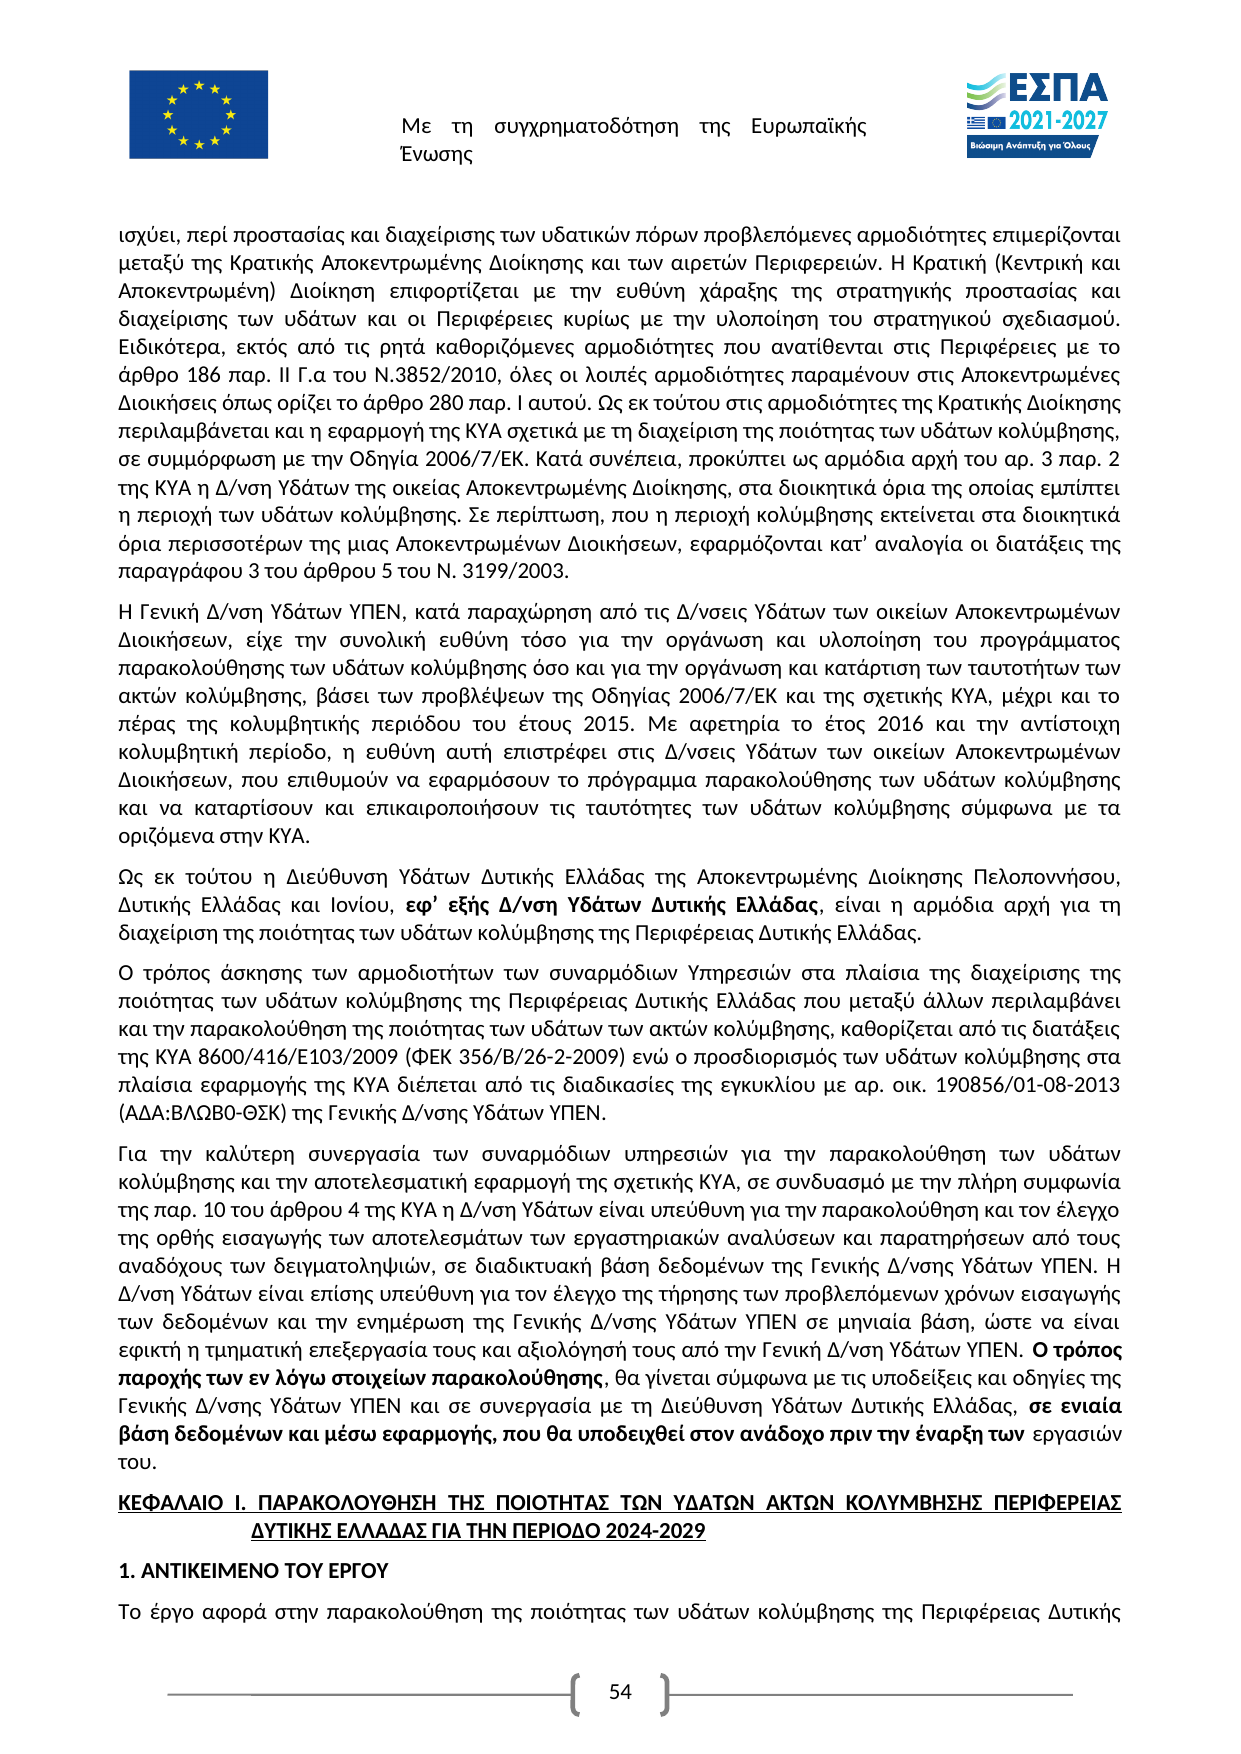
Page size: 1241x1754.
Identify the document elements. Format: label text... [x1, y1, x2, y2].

text 1. ΑΝΤΙΚΕΙΜΕΝΟ ΤΟΥ ΕΡΓΟΥ [118, 1556, 1122, 1584]
picture [964, 70, 1111, 161]
text ΚΕΦΑΛΑΙΟ Ι. ΠΑΡΑΚΟΛΟΥΘΗΣΗ ΤΗΣ ΠΟΙΟΤΗΤΑΣ ΤΩΝ ΥΔΑΤΩΝ ΑΚΤΩΝ ΚΟΛΥΜΒΗΣΗΣ ΠΕΡΙΦΕΡΕΙΑΣ ΔΥΤΙΚΗΣ ΕΛΛΑΔΑΣ ΓΙΑ ΤΗΝ ΠΕΡΙΟΔΟ 2024-2029 [118, 1488, 1122, 1512]
picture [129, 70, 269, 159]
text Ως εκ τούτου η Διεύθυνση Υδάτων Δυτικής Ελλάδας της Αποκεντρωμένης Διοίκησης Πελοποννήσου, Δυτικής Ελλάδας και Ιονίου, εφ’ εξής Δ/νση Υδάτων Δυτικής Ελλάδας, είναι η αρμόδια αρχή για τη διαχείριση της ποιότητας των υδάτων κολύμβησης της Περιφέρειας Δυτικής Ελλάδας. [118, 862, 1122, 946]
text Για την καλύτερη συνεργασία των συναρμόδιων υπηρεσιών για την παρακολούθηση των υδάτων κολύμβησης και την αποτελεσματική εφαρμογή της σχετικής ΚΥΑ, σε συνδυασμό με την πλήρη συμφωνία της παρ. 10 του άρθρου 4 της ΚΥΑ η Δ/νση Υδάτων είναι υπεύθυνη για την παρακολούθηση και τον έλεγχο της ορθής εισαγωγής των αποτελεσμάτων των εργαστηριακών αναλύσεων και παρατηρήσεων από τους αναδόχους των δειγματοληψιών, σε διαδικτυακή βάση δεδομένων της Γενικής Δ/νσης Υδάτων ΥΠΕΝ. Η Δ/νση Υδάτων είναι επίσης υπεύθυνη για τον έλεγχο της τήρησης των προβλεπόμενων χρόνων εισαγωγής των δεδομένων και την ενημέρωση της Γενικής Δ/νσης Υδάτων ΥΠΕΝ σε μηνιαία βάση, ώστε να είναι εφικτή η τμηματική επεξεργασία τους και αξιολόγησή τους από την Γενική Δ/νση Υδάτων ΥΠΕΝ. Ο τρόπος παροχής των εν λόγω στοιχείων παρακολούθησης, θα γίνεται σύμφωνα με τις υποδείξεις και οδηγίες της Γενικής Δ/νσης Υδάτων ΥΠΕΝ και σε συνεργασία με τη Διεύθυνση Υδάτων Δυτικής Ελλάδας, σε ενιαία βάση δεδομένων και μέσω εφαρμογής, που θα υποδειχθεί στον ανάδοχο πριν την έναρξη των εργασιών του. [118, 1139, 1122, 1475]
text Ο τρόπος άσκησης των αρμοδιοτήτων των συναρμόδιων Υπηρεσιών στα πλαίσια της διαχείρισης της ποιότητας των υδάτων κολύμβησης της Περιφέρειας Δυτικής Ελλάδας που μεταξύ άλλων περιλαμβάνει και την παρακολούθηση της ποιότητας των υδάτων των ακτών κολύμβησης, καθορίζεται από τις διατάξεις της ΚΥΑ 8600/416/Ε103/2009 (ΦΕΚ 356/Β/26-2-2009) ενώ ο προσδιορισμός των υδάτων κολύμβησης στα πλαίσια εφαρμογής της ΚΥΑ διέπεται από τις διαδικασίες της εγκυκλίου με αρ. οικ. 190856/01-08-2013 (ΑΔΑ:ΒΛΩΒ0-ΘΣΚ) της Γενικής Δ/νσης Υδάτων ΥΠΕΝ. [118, 958, 1122, 1127]
text ΚΕΦΑΛΑΙΟ Ι. ΠΑΡΑΚΟΛΟΥΘΗΣΗ ΤΗΣ ΠΟΙΟΤΗΤΑΣ ΤΩΝ ΥΔΑΤΩΝ ΑΚΤΩΝ ΚΟΛΥΜΒΗΣΗΣ ΠΕΡΙΦΕΡΕΙΑΣ ΔΥΤΙΚΗΣ ΕΛΛΑΔΑΣ ΓΙΑ ΤΗΝ ΠΕΡΙΟΔΟ 2024-2029 [118, 1513, 1122, 1544]
text Η Γενική Δ/νση Υδάτων ΥΠΕΝ, κατά παραχώρηση από τις Δ/νσεις Υδάτων των οικείων Αποκεντρωμένων Διοικήσεων, είχε την συνολική ευθύνη τόσο για την οργάνωση και υλοποίηση του προγράμματος παρακολούθησης των υδάτων κολύμβησης όσο και για την οργάνωση και κατάρτιση των ταυτοτήτων των ακτών κολύμβησης, βάσει των προβλέψεων της Οδηγίας 2006/7/ΕΚ και της σχετικής ΚΥΑ, μέχρι και το πέρας της κολυμβητικής περιόδου του έτους 2015. Με αφετηρία το έτος 2016 και την αντίστοιχη κολυμβητική περίοδο, η ευθύνη αυτή επιστρέφει στις Δ/νσεις Υδάτων των οικείων Αποκεντρωμένων Διοικήσεων, που επιθυμούν να εφαρμόσουν το πρόγραμμα παρακολούθησης των υδάτων κολύμβησης και να καταρτίσουν και επικαιροποιήσουν τις ταυτότητες των υδάτων κολύμβησης σύμφωνα με τα οριζόμενα στην ΚΥΑ. [118, 597, 1122, 849]
